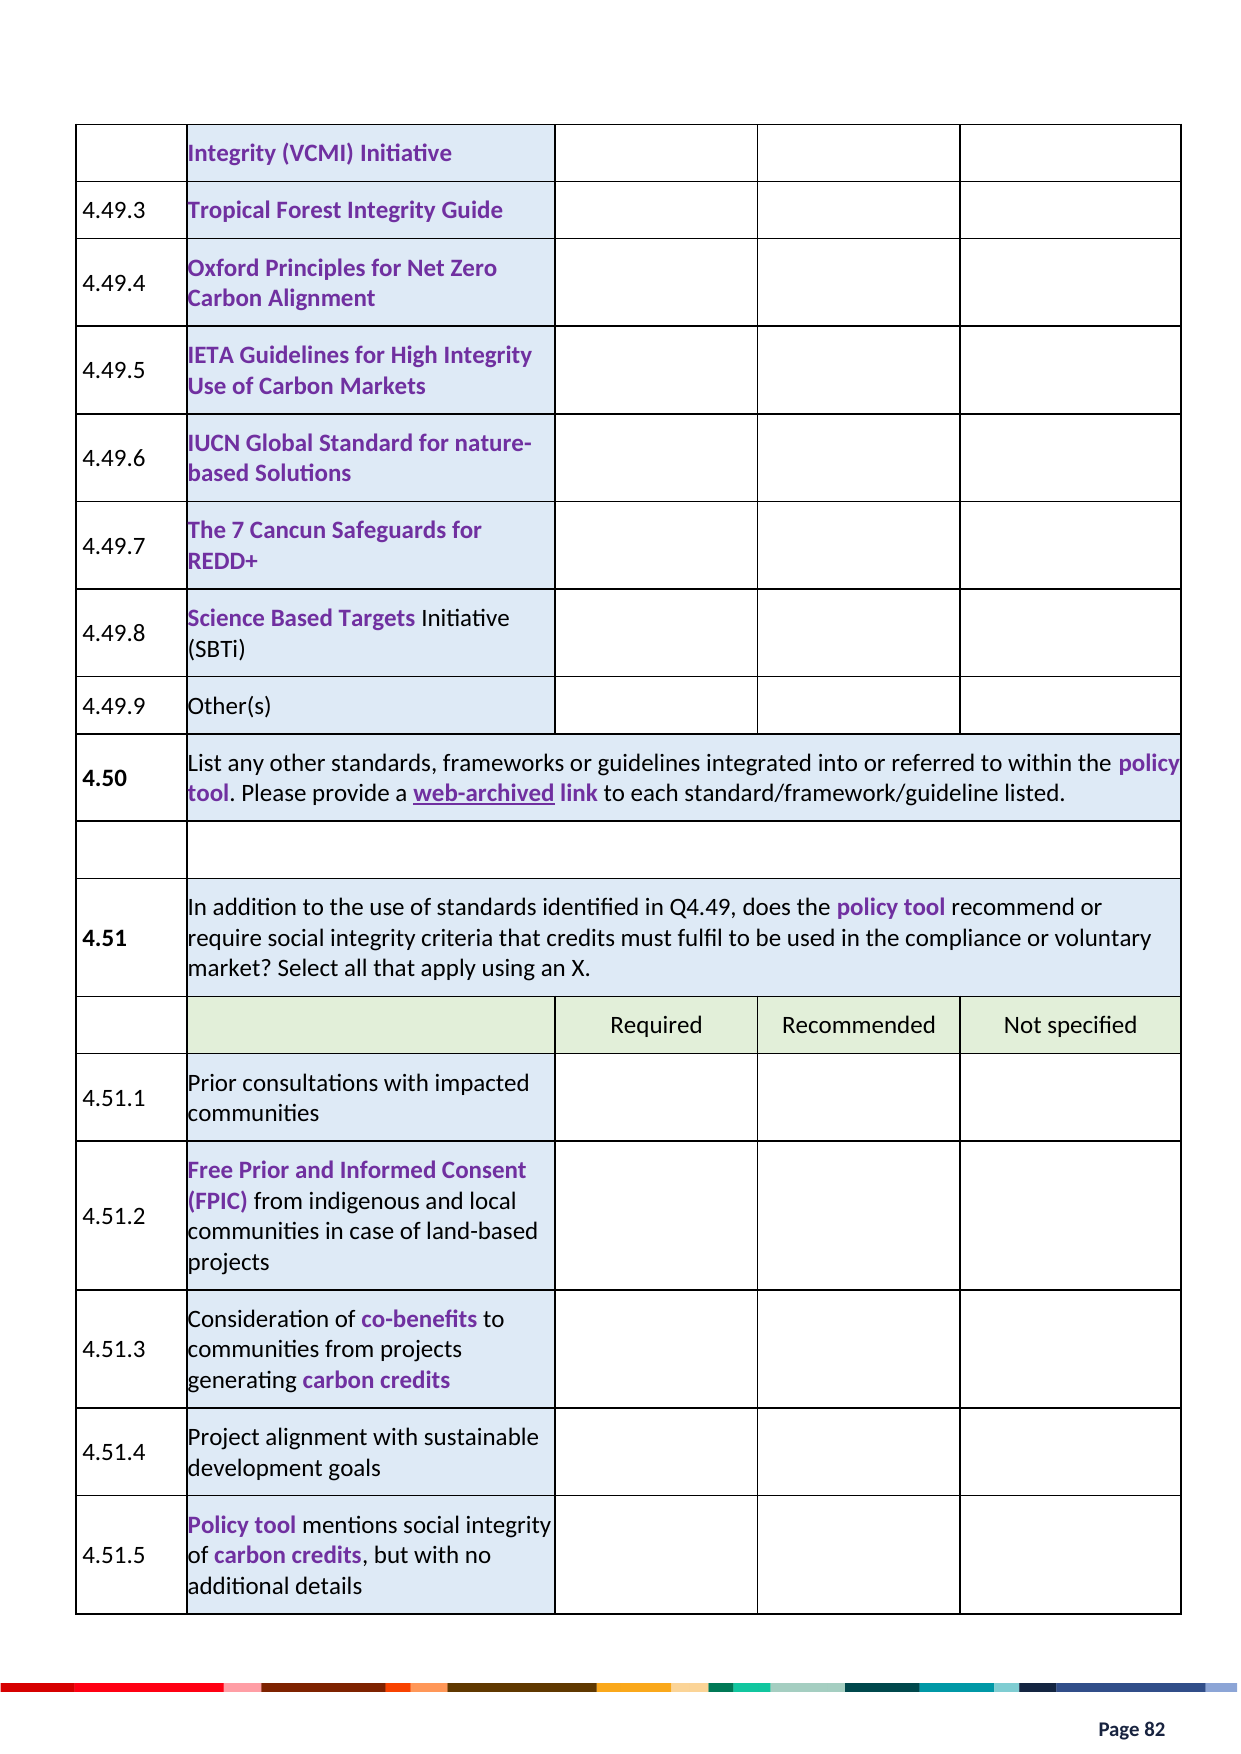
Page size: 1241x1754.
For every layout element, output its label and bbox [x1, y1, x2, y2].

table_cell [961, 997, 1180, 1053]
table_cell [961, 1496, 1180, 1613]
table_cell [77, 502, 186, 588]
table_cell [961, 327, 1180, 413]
picture [0, 1683, 1236, 1692]
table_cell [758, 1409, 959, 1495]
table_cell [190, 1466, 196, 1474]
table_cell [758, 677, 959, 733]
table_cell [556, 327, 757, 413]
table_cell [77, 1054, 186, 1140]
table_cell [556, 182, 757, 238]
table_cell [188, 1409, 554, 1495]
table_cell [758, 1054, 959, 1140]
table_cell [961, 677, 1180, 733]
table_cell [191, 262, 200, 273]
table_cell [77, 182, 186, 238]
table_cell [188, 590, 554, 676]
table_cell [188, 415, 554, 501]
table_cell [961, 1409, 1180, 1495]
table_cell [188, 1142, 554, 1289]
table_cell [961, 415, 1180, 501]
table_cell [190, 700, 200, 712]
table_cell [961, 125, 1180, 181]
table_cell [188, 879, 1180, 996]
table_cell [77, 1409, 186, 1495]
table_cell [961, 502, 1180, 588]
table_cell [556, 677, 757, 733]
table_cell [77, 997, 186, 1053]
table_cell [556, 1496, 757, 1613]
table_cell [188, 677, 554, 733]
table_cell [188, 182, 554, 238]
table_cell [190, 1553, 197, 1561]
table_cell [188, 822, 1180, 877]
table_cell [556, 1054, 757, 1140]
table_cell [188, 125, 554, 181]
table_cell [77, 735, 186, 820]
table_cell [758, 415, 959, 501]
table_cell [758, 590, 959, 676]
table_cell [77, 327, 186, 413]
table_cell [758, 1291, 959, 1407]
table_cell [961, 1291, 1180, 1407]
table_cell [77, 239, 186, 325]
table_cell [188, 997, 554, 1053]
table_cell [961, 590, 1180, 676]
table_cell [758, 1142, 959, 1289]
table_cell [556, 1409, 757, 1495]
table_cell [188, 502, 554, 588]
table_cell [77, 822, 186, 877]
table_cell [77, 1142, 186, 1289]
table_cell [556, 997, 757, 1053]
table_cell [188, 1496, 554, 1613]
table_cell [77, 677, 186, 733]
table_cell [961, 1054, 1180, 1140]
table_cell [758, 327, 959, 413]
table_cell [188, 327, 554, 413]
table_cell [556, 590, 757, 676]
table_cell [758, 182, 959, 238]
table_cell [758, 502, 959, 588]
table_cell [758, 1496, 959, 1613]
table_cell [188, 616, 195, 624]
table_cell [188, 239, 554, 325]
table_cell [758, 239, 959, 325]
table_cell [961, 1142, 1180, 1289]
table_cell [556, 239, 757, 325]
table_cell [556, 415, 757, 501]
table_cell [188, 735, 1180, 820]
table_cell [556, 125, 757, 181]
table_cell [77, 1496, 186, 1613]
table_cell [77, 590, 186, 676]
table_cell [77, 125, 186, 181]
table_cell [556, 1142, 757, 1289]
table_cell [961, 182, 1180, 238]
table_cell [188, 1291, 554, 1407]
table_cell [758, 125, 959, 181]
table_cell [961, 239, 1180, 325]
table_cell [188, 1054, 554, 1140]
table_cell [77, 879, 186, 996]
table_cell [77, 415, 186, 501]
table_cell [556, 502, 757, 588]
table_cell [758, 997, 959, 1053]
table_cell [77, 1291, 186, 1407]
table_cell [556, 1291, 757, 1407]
